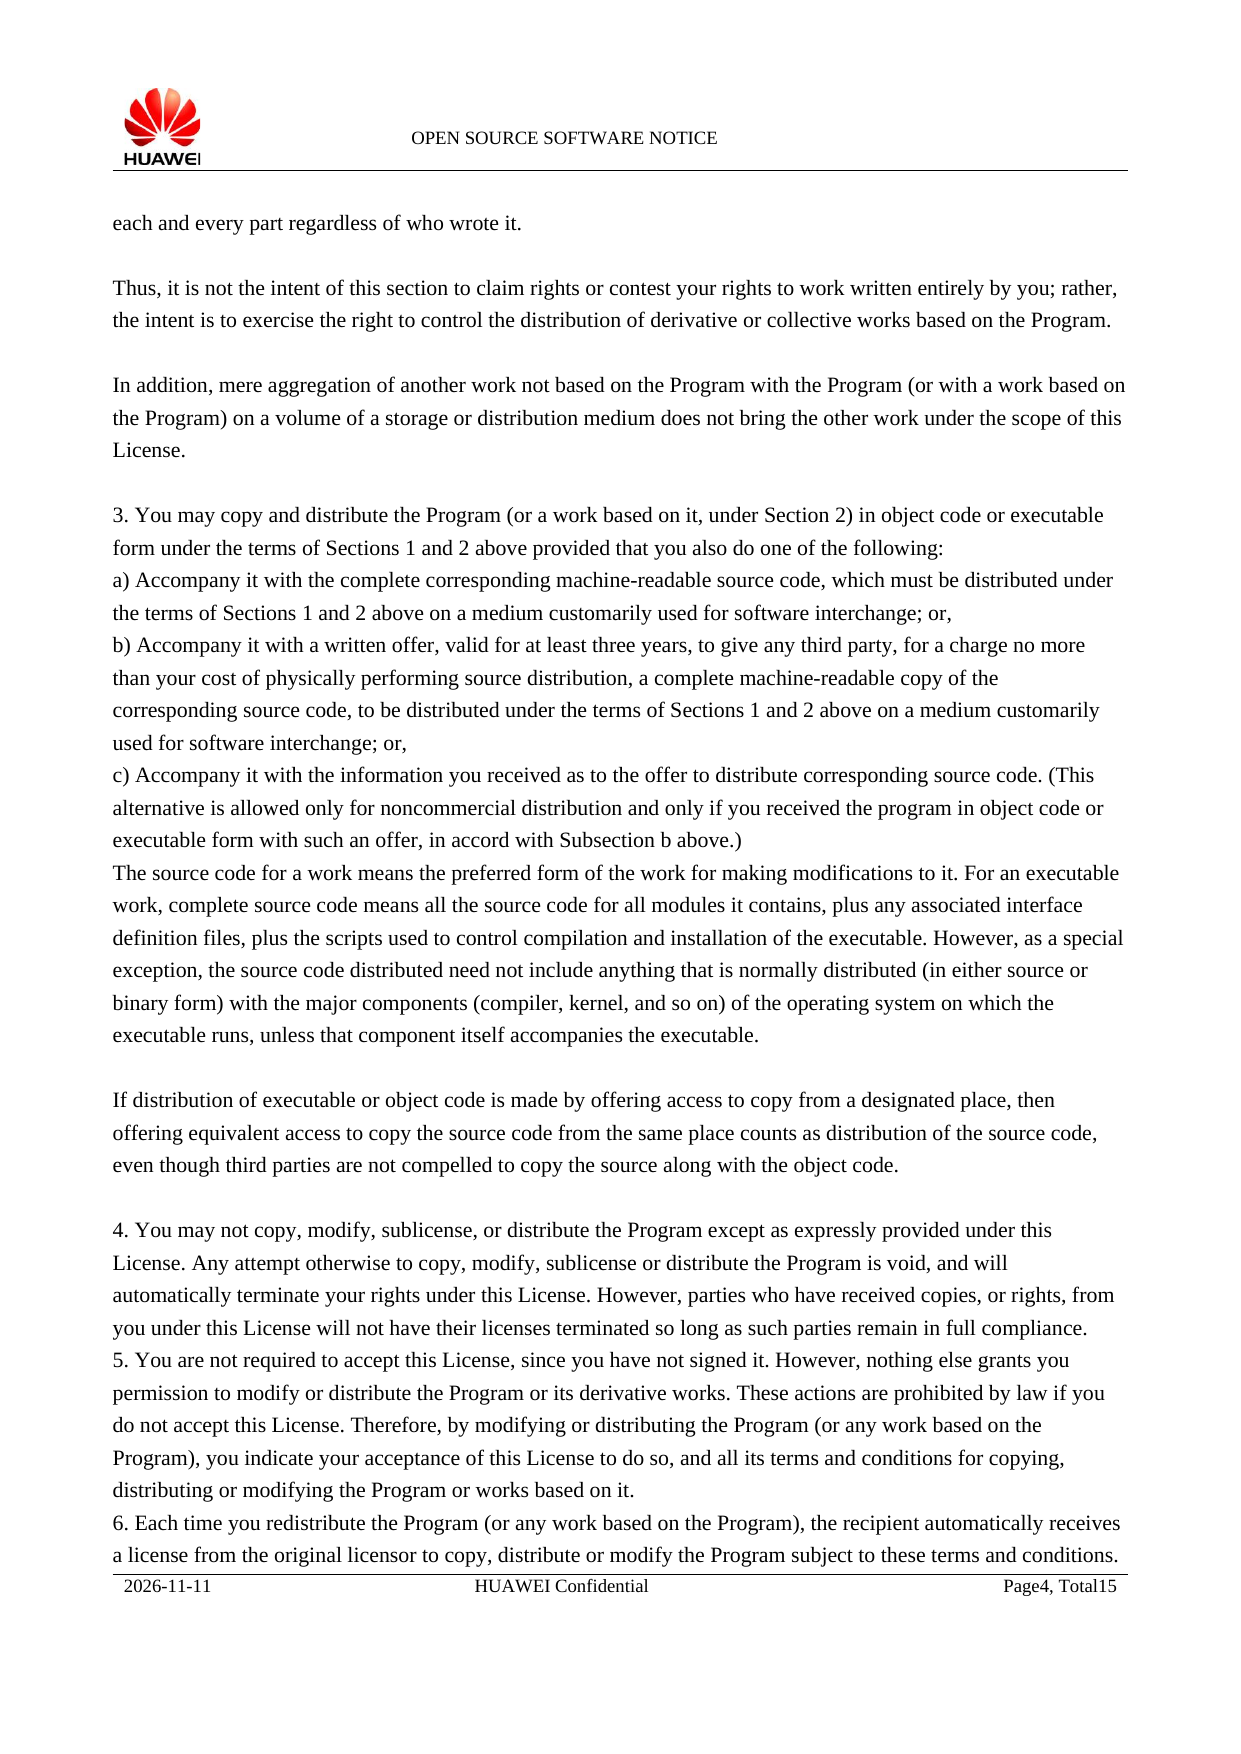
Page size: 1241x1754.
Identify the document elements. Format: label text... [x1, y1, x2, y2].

picture [124, 88, 201, 165]
